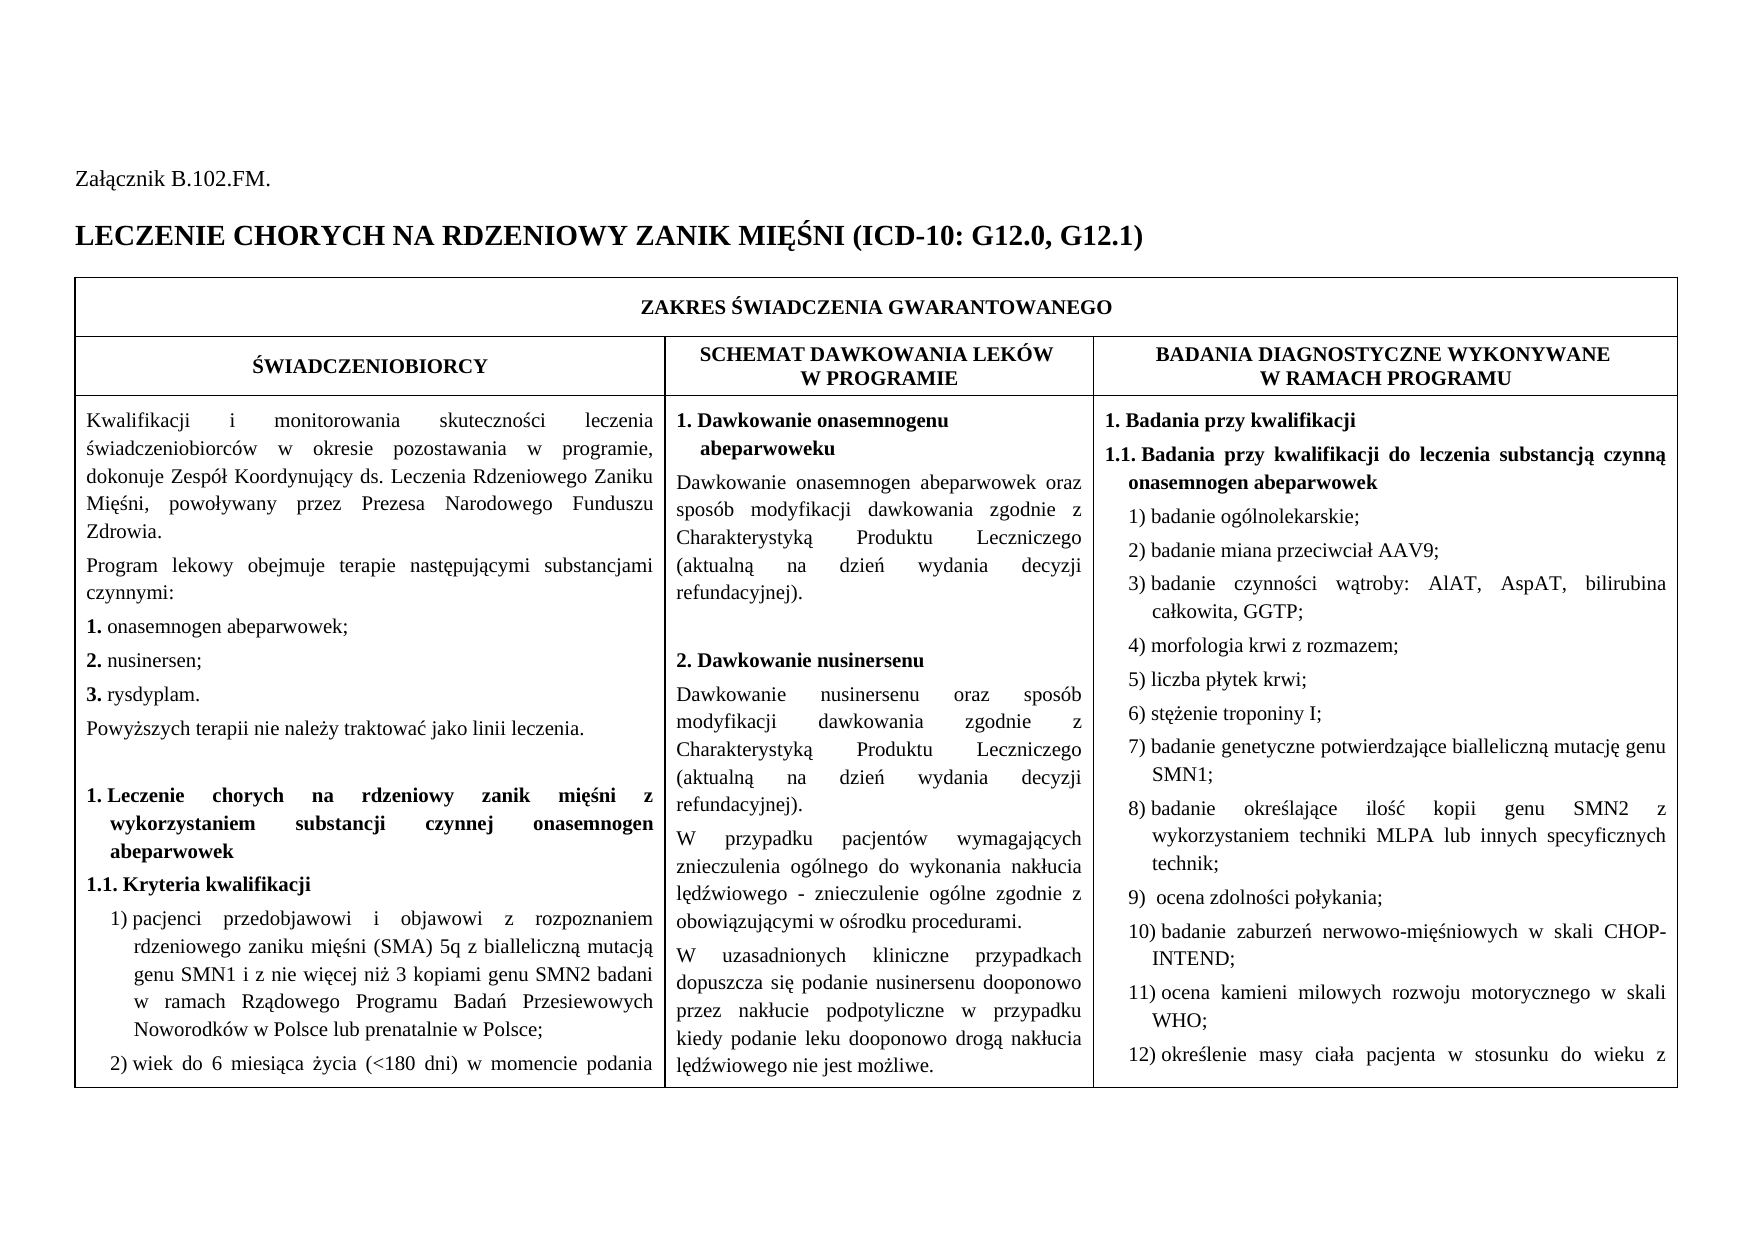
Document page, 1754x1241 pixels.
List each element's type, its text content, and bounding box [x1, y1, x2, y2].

table_cell ŚWIADCZENIOBIORCY [76, 337, 664, 395]
table_header ZAKRES ŚWIADCZENIA GWARANTOWANEGO [76, 278, 1677, 336]
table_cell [666, 396, 1093, 1087]
table_cell SCHEMAT DAWKOWANIA LEKÓW W PROGRAMIE [666, 337, 1093, 395]
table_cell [76, 396, 664, 1087]
table_cell BADANIA DIAGNOSTYCZNE WYKONYWANE W RAMACH PROGRAMU [1094, 337, 1677, 395]
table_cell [1094, 396, 1677, 1087]
text Załącznik B.102.FM. [75, 165, 1679, 192]
text LECZENIE CHORYCH NA RDZENIOWY ZANIK MIĘŚNI (ICD-10: G12.0, G12.1) [75, 218, 1679, 252]
